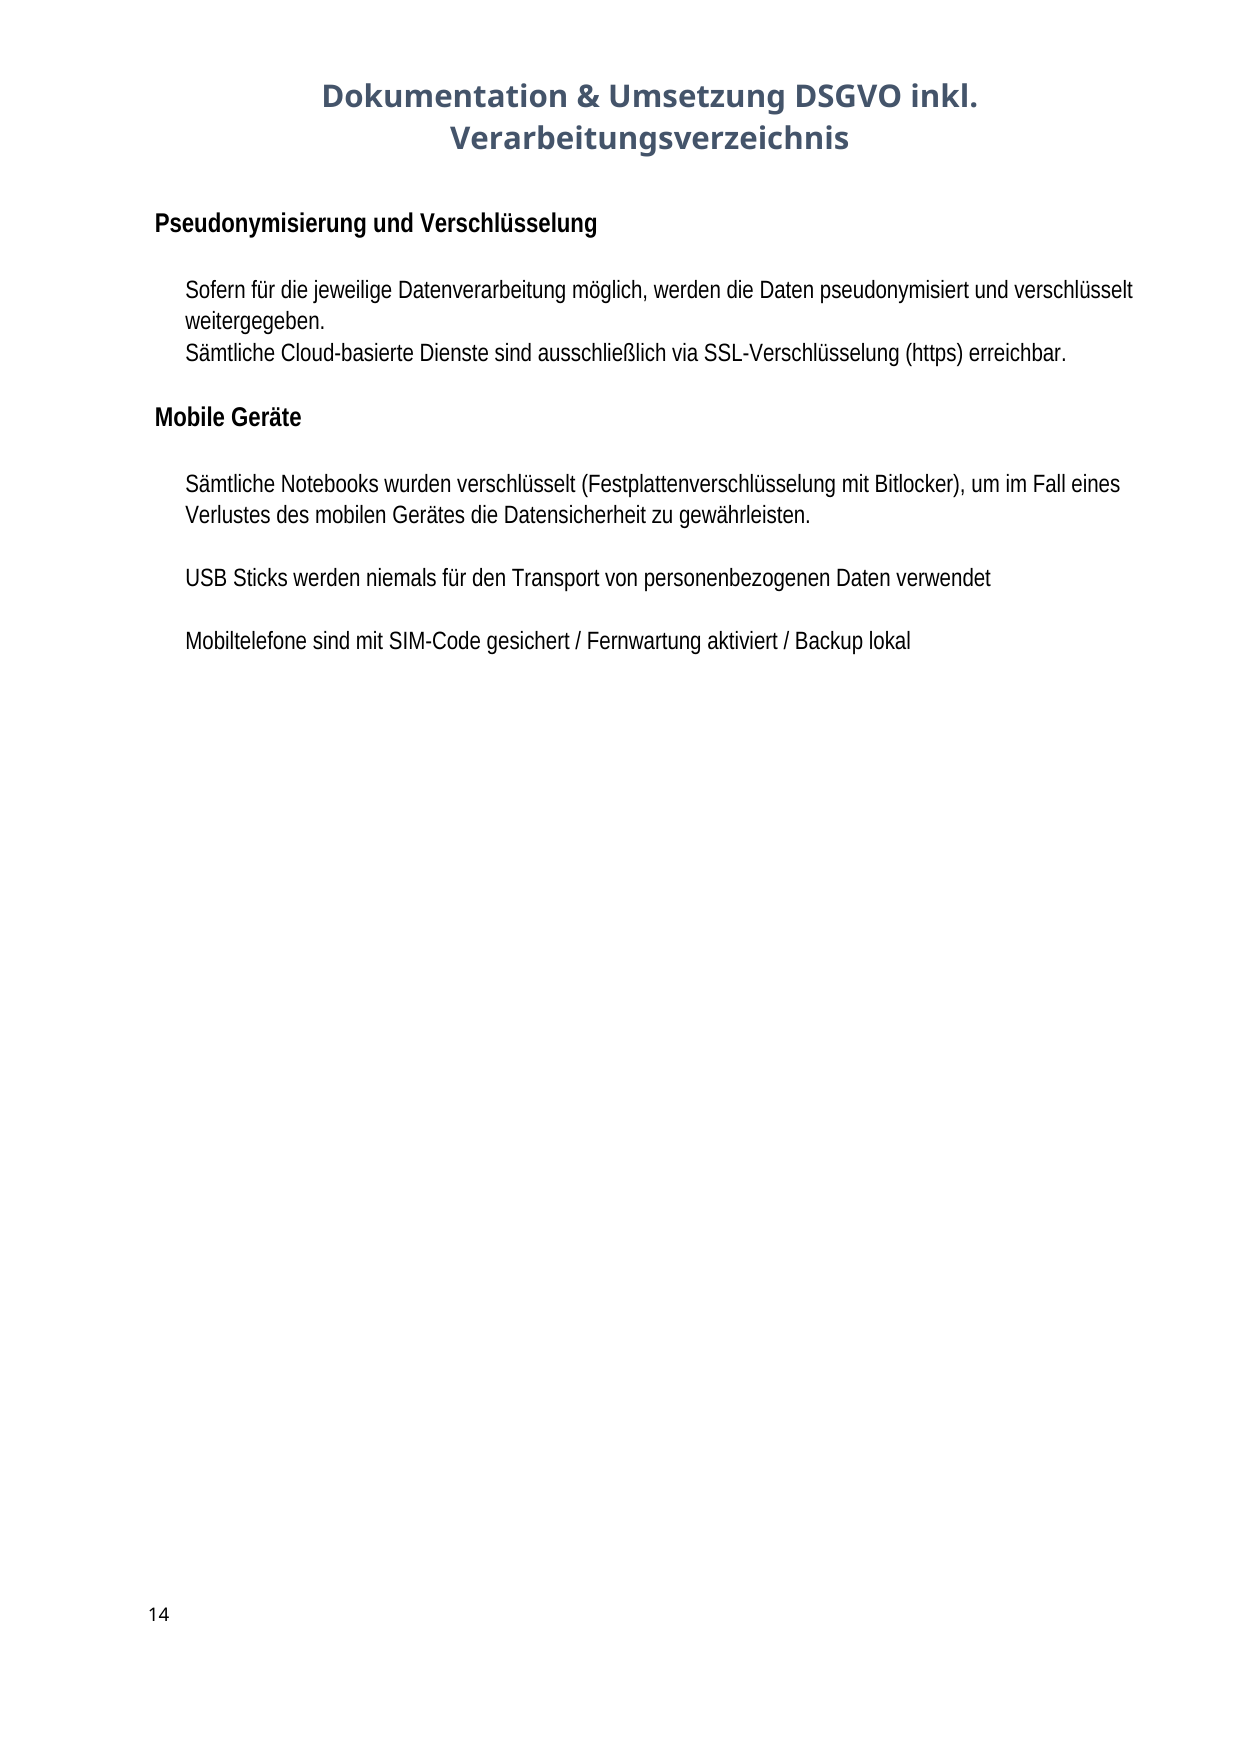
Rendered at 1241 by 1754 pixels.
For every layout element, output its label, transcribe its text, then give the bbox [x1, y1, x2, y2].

text Mobiltelefone sind mit SIM-Code gesichert / Fernwartung aktiviert / Backup lokal [185, 626, 1152, 655]
text USB Sticks werden niemals für den Transport von personenbezogenen Daten verwendet [185, 563, 1152, 592]
text Sämtliche Cloud-basierte Dienste sind ausschließlich via SSL-Verschlüsselung (https) erreichbar. [185, 338, 1152, 366]
text Pseudonymisierung und Verschlüsselung [154, 207, 1152, 238]
text Mobile Geräte [154, 401, 1152, 432]
text Sämtliche Notebooks wurden verschlüsselt (Festplattenverschlüsselung mit Bitlocker), um im Fall eines Verlustes des mobilen Gerätes die Datensicherheit zu gewährleisten. [185, 469, 1152, 529]
text Sofern für die jeweilige Datenverarbeitung möglich, werden die Daten pseudonymisiert und verschlüsselt weitergegeben. [185, 275, 1152, 335]
